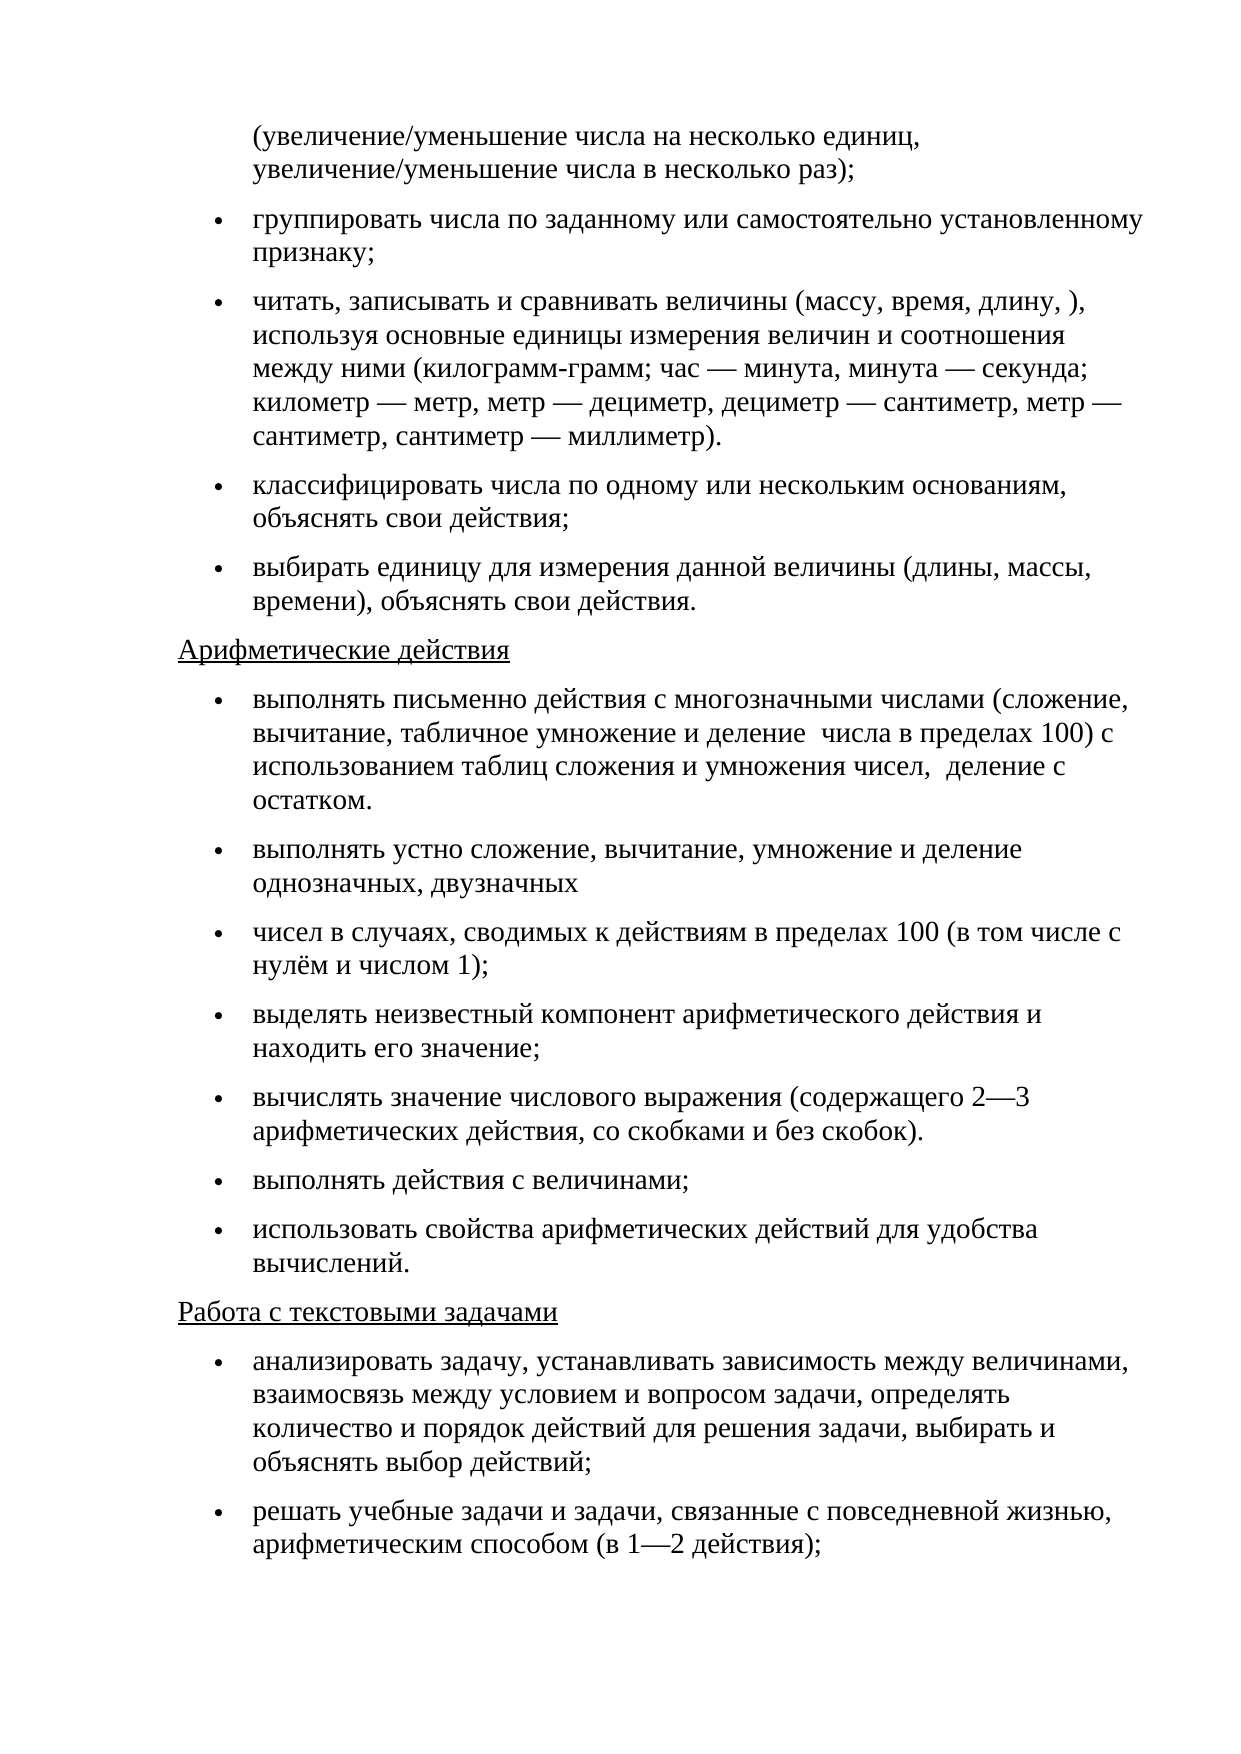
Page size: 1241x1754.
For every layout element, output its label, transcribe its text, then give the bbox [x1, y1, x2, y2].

text Работа с текстовыми задачами [177, 1294, 1152, 1327]
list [215, 118, 1152, 185]
list группировать числа по заданному или самостоятельно установленному признаку; [215, 201, 1152, 268]
list чисел в случаях, сводимых к действиям в пределах 100 (в том числе с нулём и числом 1); [215, 914, 1152, 981]
list выполнять письменно действия с многозначными числами (сложение, вычитание, табличное умножение и деление числа в пределах 100) с использованием таблиц сложения и умножения чисел, деление с остатком. [215, 681, 1152, 816]
list выполнять действия с величинами; [215, 1162, 1152, 1196]
list выделять неизвестный компонент арифметического действия и находить его значение; [215, 997, 1152, 1064]
list анализировать задачу, устанавливать зависимость между величинами, взаимосвязь между условием и вопросом задачи, определять количество и порядок действий для решения задачи, выбирать и объяснять выбор действий; [215, 1343, 1152, 1477]
list выбирать единицу для измерения данной величины (длины, массы, времени), объяснять свои действия. [215, 549, 1152, 617]
list решать учебные задачи и задачи, связанные с повседневной жизнью, арифметическим способом (в 1—2 действия); [215, 1493, 1152, 1560]
list использовать свойства арифметических действий для удобства вычислений. [215, 1211, 1152, 1278]
list вычислять значение числового выражения (содержащего 2—3 арифметических действия, со скобками и без скобок). [215, 1079, 1152, 1146]
text Арифметические действия [177, 632, 1152, 666]
list классифицировать числа по одному или нескольким основаниям, объяснять свои действия; [215, 467, 1152, 534]
list выполнять устно сложение, вычитание, умножение и деление однозначных, двузначных [215, 831, 1152, 898]
list читать, записывать и сравнивать величины (массу, время, длину, ), используя основные единицы измерения величин и соотношения между ними (килограмм-грамм; час — минута, минута — секунда; километр — метр, метр — дециметр, дециметр — сантиметр, метр — сантиметр, сантиметр — миллиметр). [215, 283, 1152, 451]
